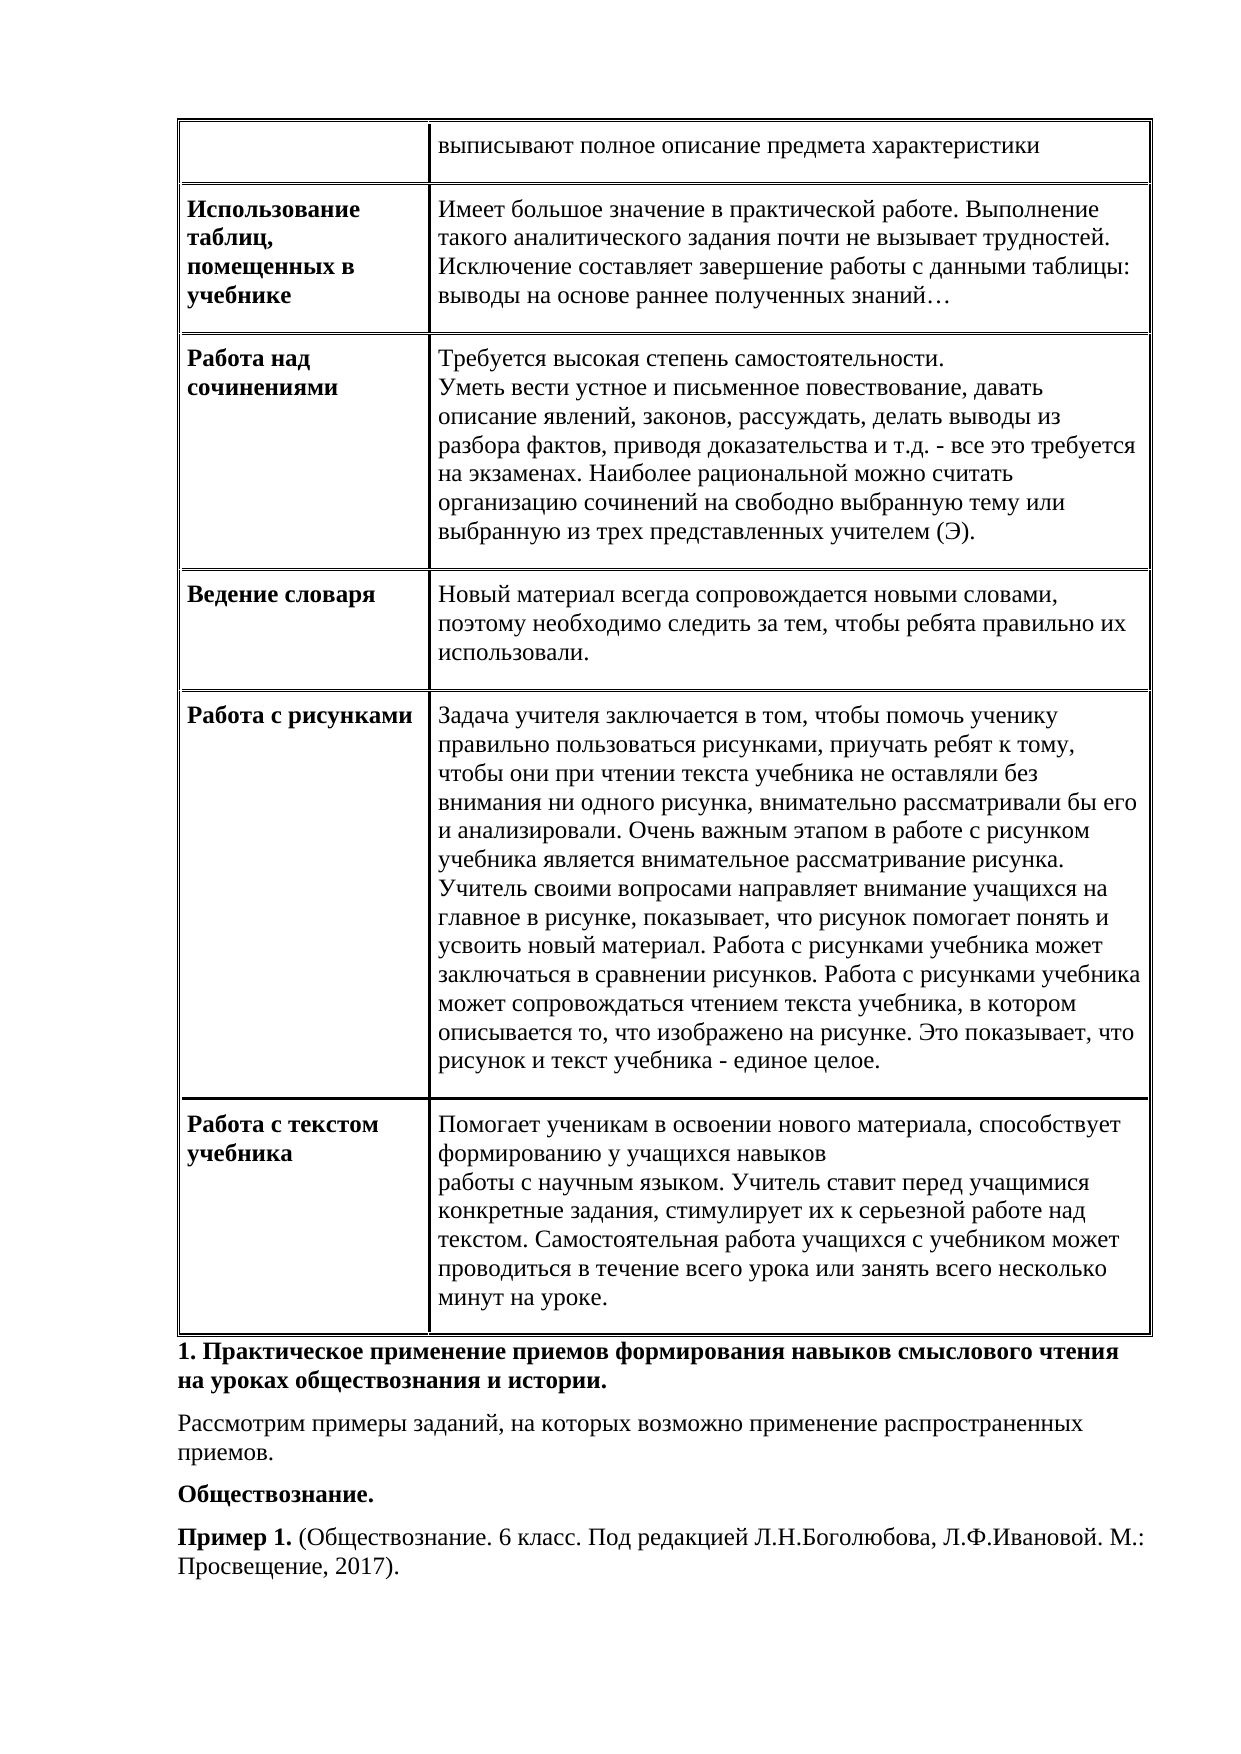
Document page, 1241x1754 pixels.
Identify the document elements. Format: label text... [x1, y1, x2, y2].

table_cell Помогает ученикам в освоении нового материала, способствует формированию у учащихся навыков работы с научным языком. Учитель ставит перед учащимися конкретные задания, стимулирует их к серьезной работе над текстом. Самостоятельная работа учащихся с учебником может проводиться в течение всего урока или занять всего несколько минут на уроке. [429, 1097, 1149, 1333]
table_cell Новый материал всегда сопровождается новыми словами, поэтому необходимо следить за тем, чтобы ребята правильно их использовали. [431, 568, 1150, 688]
table_cell Требуется высокая степень самостоятельности. Уметь вести устное и письменное повествование, давать описание явлений, законов, рассуждать, делать выводы из разбора фактов, приводя доказательства и т.д. - все это требуется на экзаменах. Наиболее рациональной можно считать организацию сочинений на свободно выбранную тему или выбранную из трех представленных учителем (Э). [431, 331, 1150, 567]
table_cell Задача учителя заключается в том, чтобы помочь ученику правильно пользоваться рисунками, приучать ребят к тому, чтобы они при чтении текста учебника не оставляли без внимания ни одного рисунка, внимательно рассматривали бы его и анализировали. Очень важным этапом в работе с рисунком учебника является внимательное рассматривание рисунка. Учитель своими вопросами направляет внимание учащихся на главное в рисунке, показывает, что рисунок помогает понять и усвоить новый материал. Работа с рисунками учебника может заключаться в сравнении рисунков. Работа с рисунками учебника может сопровождаться чтением текста учебника, в котором описывается то, что изображено на рисунке. Это показывает, что рисунок и текст учебника - единое целое. [431, 689, 1150, 1097]
text Обществознание. [177, 1479, 1152, 1508]
text 1. Практическое применение приемов формирования навыков смыслового чтения на уроках обществознания и истории. [177, 1337, 1152, 1394]
table_cell Использование таблиц, помещенных в учебнике [178, 182, 429, 331]
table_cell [180, 120, 429, 182]
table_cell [429, 122, 1149, 182]
table_cell Работа над сочинениями [180, 331, 428, 567]
text Рассмотрим примеры заданий, на которых возможно применение распространенных приемов. [177, 1408, 1152, 1465]
table_cell Ведение словаря [180, 568, 428, 688]
table_cell Работа с рисунками [180, 689, 428, 1097]
table_cell Работа с текстом учебника [180, 1097, 429, 1333]
text Пример 1. (Обществознание. 6 класс. Под редакцией Л.Н.Боголюбова, Л.Ф.Ивановой. М.: Просвещение, 2017). [177, 1522, 1152, 1580]
table_cell Имеет большое значение в практической работе. Выполнение такого аналитического задания почти не вызывает трудностей. Исключение составляет завершение работы с данными таблицы: выводы на основе раннее полученных знаний… [429, 182, 1151, 331]
